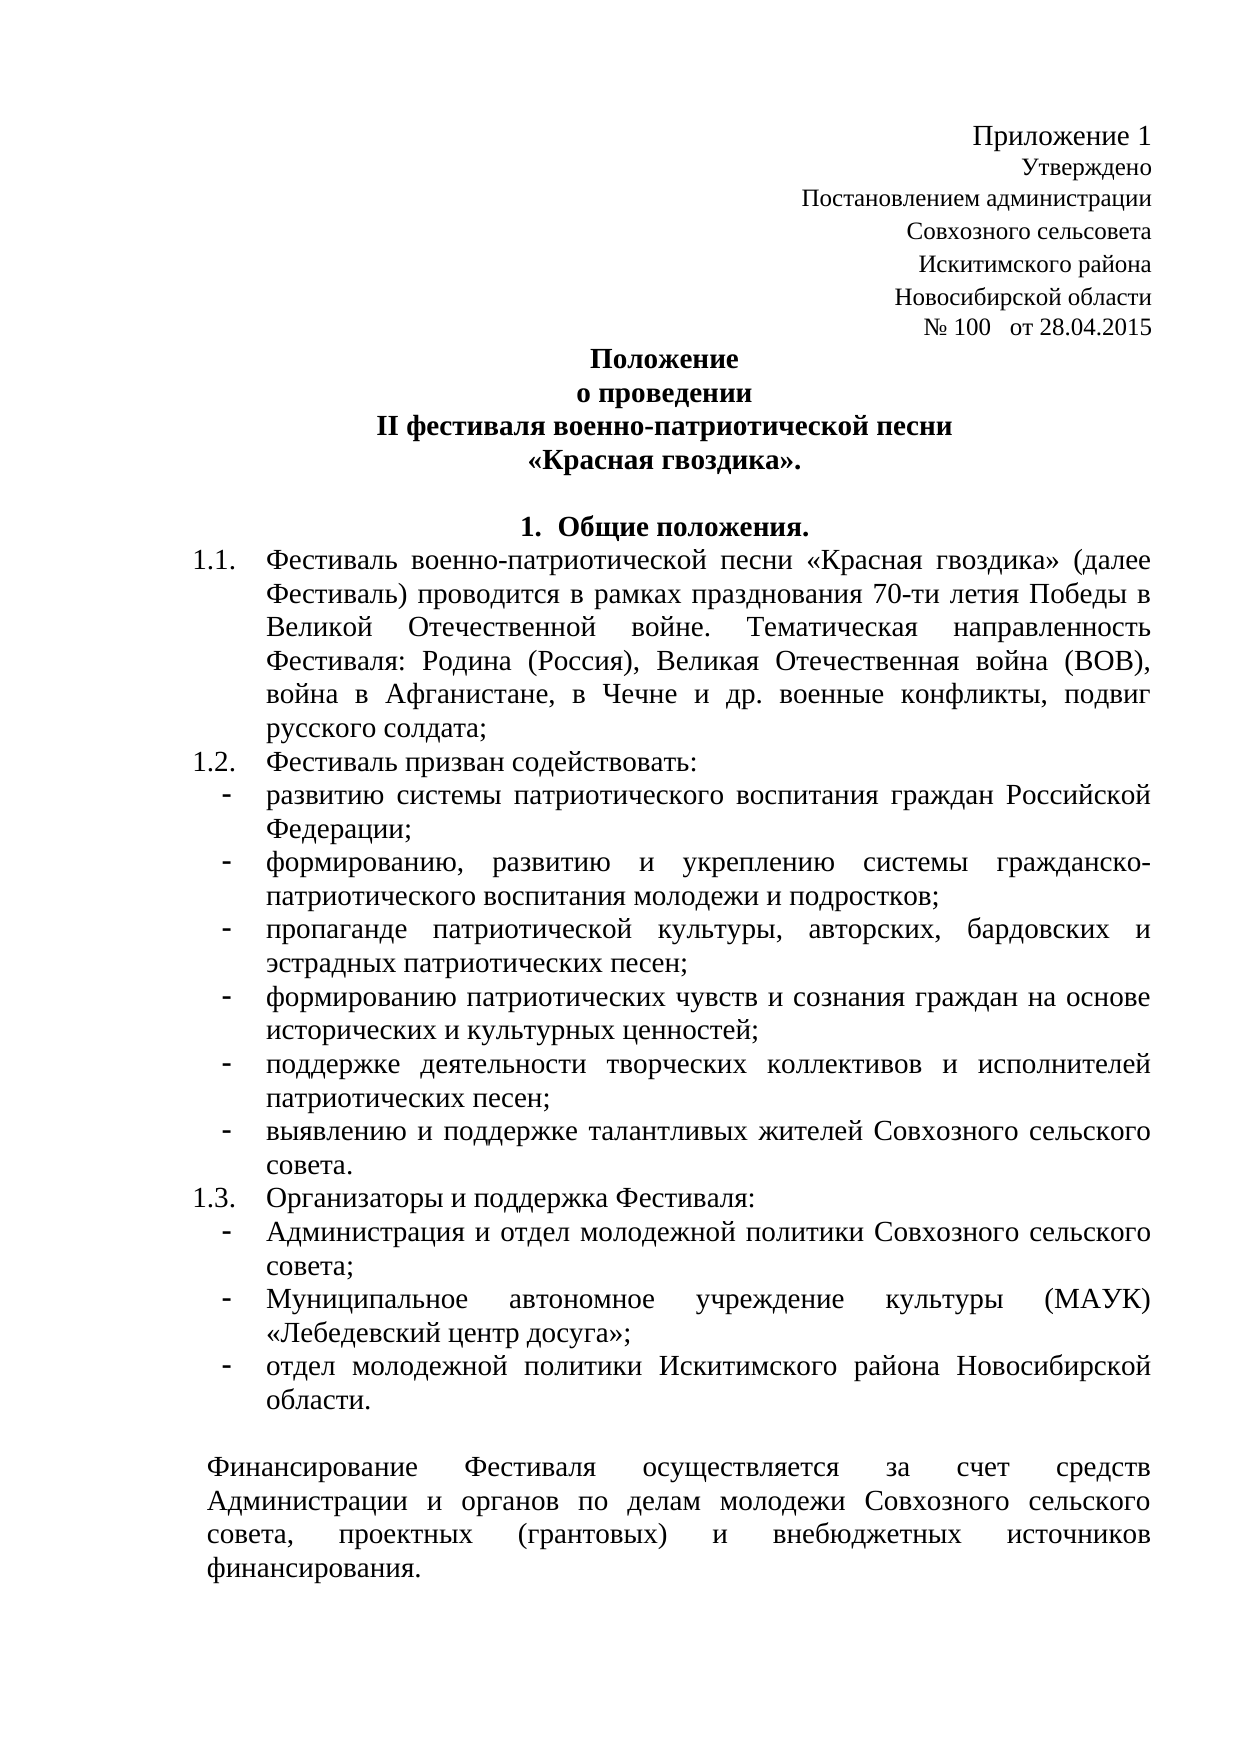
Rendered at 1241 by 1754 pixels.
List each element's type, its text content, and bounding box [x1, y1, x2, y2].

text Постановлением администрации [190, 180, 1152, 213]
text Положение [177, 341, 1152, 375]
text о проведении [177, 375, 1152, 408]
list Общие положения. [177, 509, 1152, 542]
list выявлению и поддержке талантливых жителей Совхозного сельского совета. [222, 1113, 1152, 1180]
text Утверждено [177, 152, 1152, 180]
list отдел молодежной политики Искитимского района Новосибирской области. [222, 1348, 1152, 1416]
list пропаганде патриотической культуры, авторских, бардовских и эстрадных патриотических песен; [222, 912, 1152, 979]
list Фестиваль призван содействовать: [192, 744, 1152, 777]
list поддержке деятельности творческих коллективов и исполнителей патриотических песен; [222, 1046, 1152, 1113]
text «Красная гвоздика». [177, 442, 1152, 475]
text № 100 от 28.04.2015 [177, 312, 1152, 341]
list Фестиваль военно-патриотической песни «Красная гвоздика» (далее Фестиваль) проводится в рамках празднования 70-ти летия Победы в Великой Отечественной войне. Тематическая направленность Фестиваля: Родина (Россия), Великая Отечественная война (ВОВ), война в Афганистане, в Чечне и др. военные конфликты, подвиг русского солдата; [192, 542, 1152, 744]
text Приложение 1 [177, 118, 1152, 152]
text II фестиваля военно-патриотической песни [177, 408, 1152, 442]
text Финансирование Фестиваля осуществляется за счет средств Администрации и органов по делам молодежи Совхозного сельского совета, проектных (грантовых) и внебюджетных источников финансирования. [207, 1449, 1152, 1583]
text Совхозного сельсовета [190, 213, 1152, 246]
list формированию, развитию и укреплению системы гражданско-патриотического воспитания молодежи и подростков; [222, 844, 1152, 912]
text Новосибирской области [190, 279, 1152, 312]
list развитию системы патриотического воспитания граждан Российской Федерации; [222, 777, 1152, 844]
list Муниципальное автономное учреждение культуры (МАУК) «Лебедевский центр досуга»; [222, 1281, 1152, 1348]
list формированию патриотических чувств и сознания граждан на основе исторических и культурных ценностей; [222, 979, 1152, 1046]
list Администрация и отдел молодежной политики Совхозного сельского совета; [222, 1214, 1152, 1281]
list Организаторы и поддержка Фестиваля: [192, 1180, 1152, 1214]
text Искитимского района [190, 246, 1152, 279]
